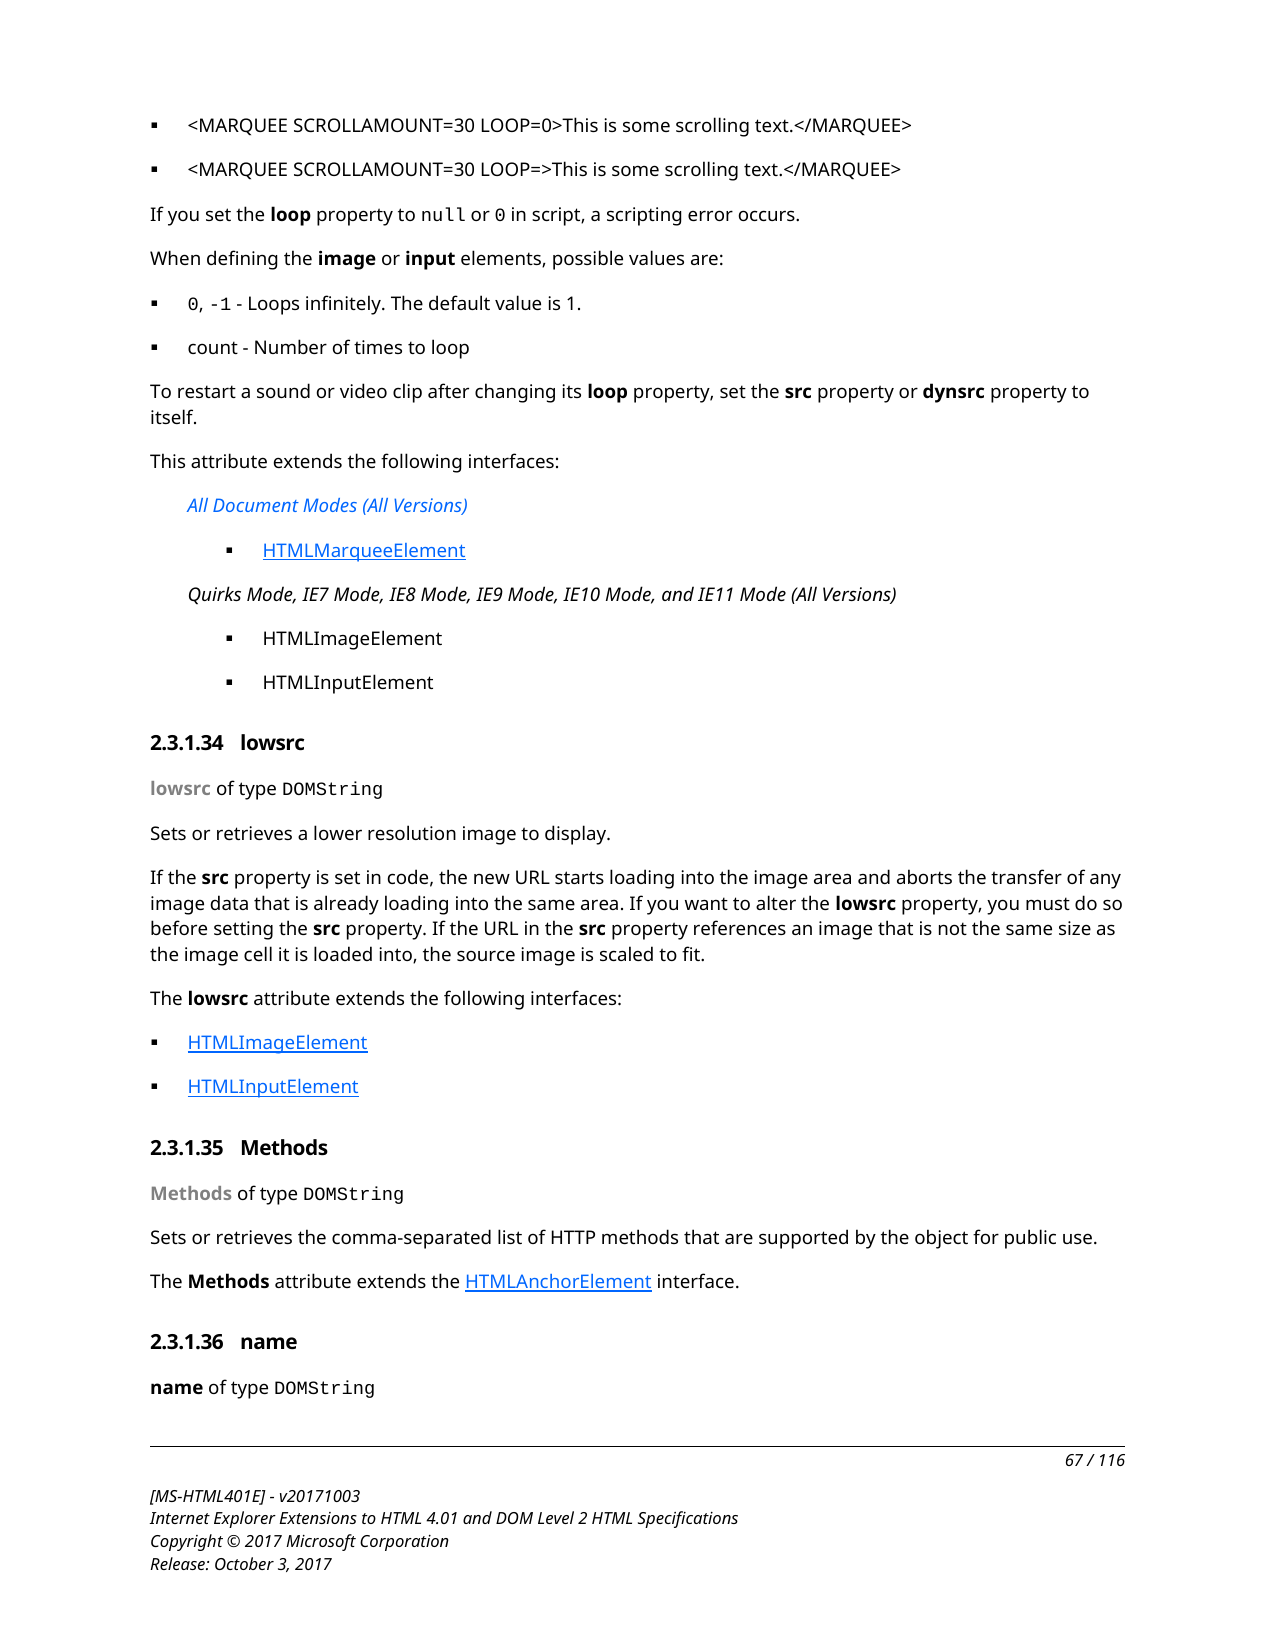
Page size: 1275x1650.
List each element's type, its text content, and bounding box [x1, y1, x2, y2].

text Quirks Mode, IE7 Mode, IE8 Mode, IE9 Mode, IE10 Mode, and IE11 Mode (All Versions) [187, 581, 1125, 607]
subtitle name [150, 1327, 1125, 1356]
list HTMLImageElement [150, 1029, 1125, 1055]
text Sets or retrieves the comma-separated list of HTTP methods that are supported by the object for public use. [150, 1224, 1125, 1250]
subtitle lowsrc [150, 728, 1125, 757]
text Sets or retrieves a lower resolution image to display. [150, 820, 1125, 846]
text When defining the image or input elements, possible values are: [150, 246, 1125, 271]
list count - Number of times to loop [150, 334, 1125, 360]
text The lowsrc attribute extends the following interfaces: [150, 985, 1125, 1011]
text The Methods attribute extends the HTMLAnchorElement interface. [150, 1269, 1125, 1294]
list HTMLImageElement [225, 625, 1125, 651]
text This attribute extends the following interfaces: [150, 448, 1125, 474]
list HTMLInputElement [150, 1074, 1125, 1099]
list <MARQUEE SCROLLAMOUNT=30 LOOP=0>This is some scrolling text.</MARQUEE> [150, 112, 1125, 138]
list <MARQUEE SCROLLAMOUNT=30 LOOP=>This is some scrolling text.</MARQUEE> [150, 157, 1125, 182]
text To restart a sound or video clip after changing its loop property, set the src property or dynsrc property to itself. [150, 378, 1125, 429]
text Methods of type DOMString [150, 1180, 1125, 1206]
list HTMLMarqueeElement [225, 537, 1125, 562]
list 0, -1 - Loops infinitely. The default value is 1. [150, 290, 1125, 316]
list HTMLInputElement [225, 670, 1125, 695]
text name of type DOMString [150, 1375, 1125, 1400]
text If the src property is set in code, the new URL starts loading into the image area and aborts the transfer of any image data that is already loading into the same area. If you want to alter the lowsrc property, you must do so before setting the src property. If the URL in the src property references an image that is not the same size as the image cell it is loaded into, the source image is scaled to fit. [150, 864, 1125, 967]
text If you set the loop property to null or 0 in script, a scripting error occurs. [150, 201, 1125, 227]
text All Document Modes (All Versions) [187, 493, 1125, 518]
text lowsrc of type DOMString [150, 776, 1125, 801]
subtitle Methods [150, 1133, 1125, 1161]
